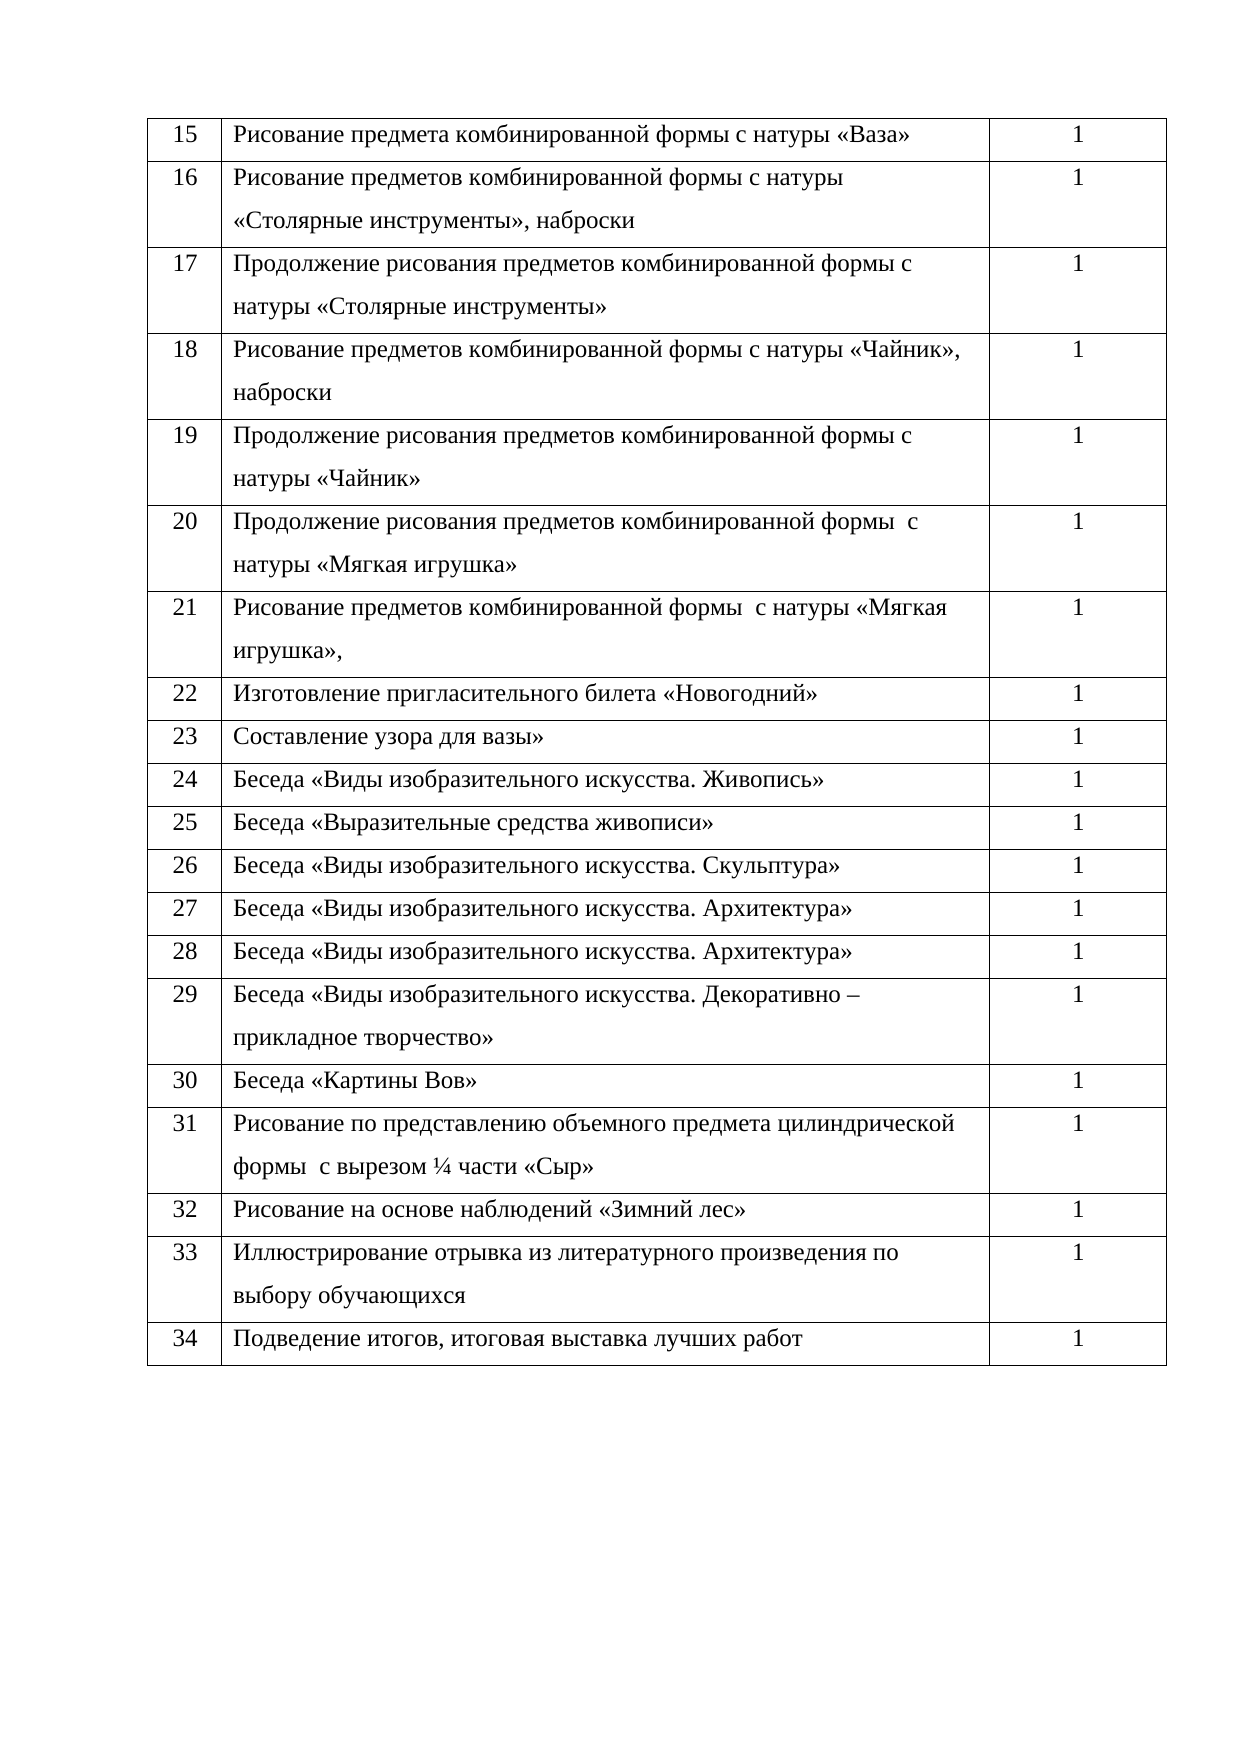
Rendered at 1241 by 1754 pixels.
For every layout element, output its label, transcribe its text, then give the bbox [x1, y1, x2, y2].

table_cell 18 [148, 334, 221, 419]
table_cell 25 [148, 807, 221, 849]
table_cell 1 [990, 721, 1166, 763]
table_cell 32 [148, 1194, 221, 1236]
table_cell Продолжение рисования предметов комбинированной формы с натуры «Столярные инструменты» [222, 248, 989, 333]
table_cell 28 [148, 936, 221, 978]
table_cell Составление узора для вазы» [222, 721, 989, 763]
table_cell 1 [990, 1108, 1166, 1193]
table_cell Подведение итогов, итоговая выставка лучших работ [222, 1323, 989, 1364]
table_cell 1 [990, 420, 1166, 505]
table_cell 1 [990, 1065, 1166, 1107]
table_cell 26 [148, 850, 221, 892]
table_cell Беседа «Виды изобразительного искусства. Живопись» [222, 764, 989, 806]
table_cell Беседа «Виды изобразительного искусства. Декоративно – прикладное творчество» [222, 979, 989, 1064]
table_cell Рисование на основе наблюдений «Зимний лес» [222, 1194, 989, 1236]
table_cell 1 [990, 678, 1166, 720]
table_cell 23 [148, 721, 221, 763]
table_cell Рисование предметов комбинированной формы с натуры «Столярные инструменты», наброски [222, 162, 989, 247]
table_cell 1 [990, 592, 1166, 677]
table_cell 1 [990, 119, 1166, 161]
table_cell Рисование предмета комбинированной формы с натуры «Ваза» [222, 119, 989, 161]
table_cell Продолжение рисования предметов комбинированной формы с натуры «Чайник» [222, 420, 989, 505]
table_cell 1 [990, 979, 1166, 1064]
table_cell 19 [148, 420, 221, 505]
table_cell 20 [148, 506, 221, 591]
table_cell Изготовление пригласительного билета «Новогодний» [222, 678, 989, 720]
table_cell Беседа «Виды изобразительного искусства. Архитектура» [222, 936, 989, 978]
table_cell Рисование предметов комбинированной формы с натуры «Мягкая игрушка», [222, 592, 989, 677]
table_cell 1 [990, 893, 1166, 935]
table_cell 1 [990, 506, 1166, 591]
table_cell 30 [148, 1065, 221, 1107]
table_cell 1 [990, 764, 1166, 806]
table_cell 1 [990, 850, 1166, 892]
table_cell 1 [990, 162, 1166, 247]
table_cell Беседа «Виды изобразительного искусства. Скульптура» [222, 850, 989, 892]
table_cell 1 [990, 807, 1166, 849]
table_cell Рисование по представлению объемного предмета цилиндрической формы с вырезом ¼ части «Сыр» [222, 1108, 989, 1193]
table_cell 1 [990, 248, 1166, 333]
table_cell 31 [148, 1108, 221, 1193]
table_cell Беседа «Виды изобразительного искусства. Архитектура» [222, 893, 989, 935]
table_cell Иллюстрирование отрывка из литературного произведения по выбору обучающихся [222, 1237, 989, 1322]
table_cell 17 [148, 248, 221, 333]
table_cell 1 [990, 1194, 1166, 1236]
table_cell 24 [148, 764, 221, 806]
table_cell 16 [148, 162, 221, 247]
table_cell 29 [148, 979, 221, 1064]
table_cell 15 [148, 119, 221, 161]
table_cell 27 [148, 893, 221, 935]
table_cell Беседа «Выразительные средства живописи» [222, 807, 989, 849]
table_cell Рисование предметов комбинированной формы с натуры «Чайник», наброски [222, 334, 989, 419]
table_cell 33 [148, 1237, 221, 1322]
table_cell 21 [148, 592, 221, 677]
table_cell 22 [148, 678, 221, 720]
table_cell Продолжение рисования предметов комбинированной формы с натуры «Мягкая игрушка» [222, 506, 989, 591]
table_cell 1 [990, 334, 1166, 419]
table_cell Беседа «Картины Вов» [222, 1065, 989, 1107]
table_cell 1 [990, 1237, 1166, 1322]
table_cell 1 [990, 1323, 1166, 1364]
table_cell 1 [990, 936, 1166, 978]
table_cell 34 [148, 1323, 221, 1364]
